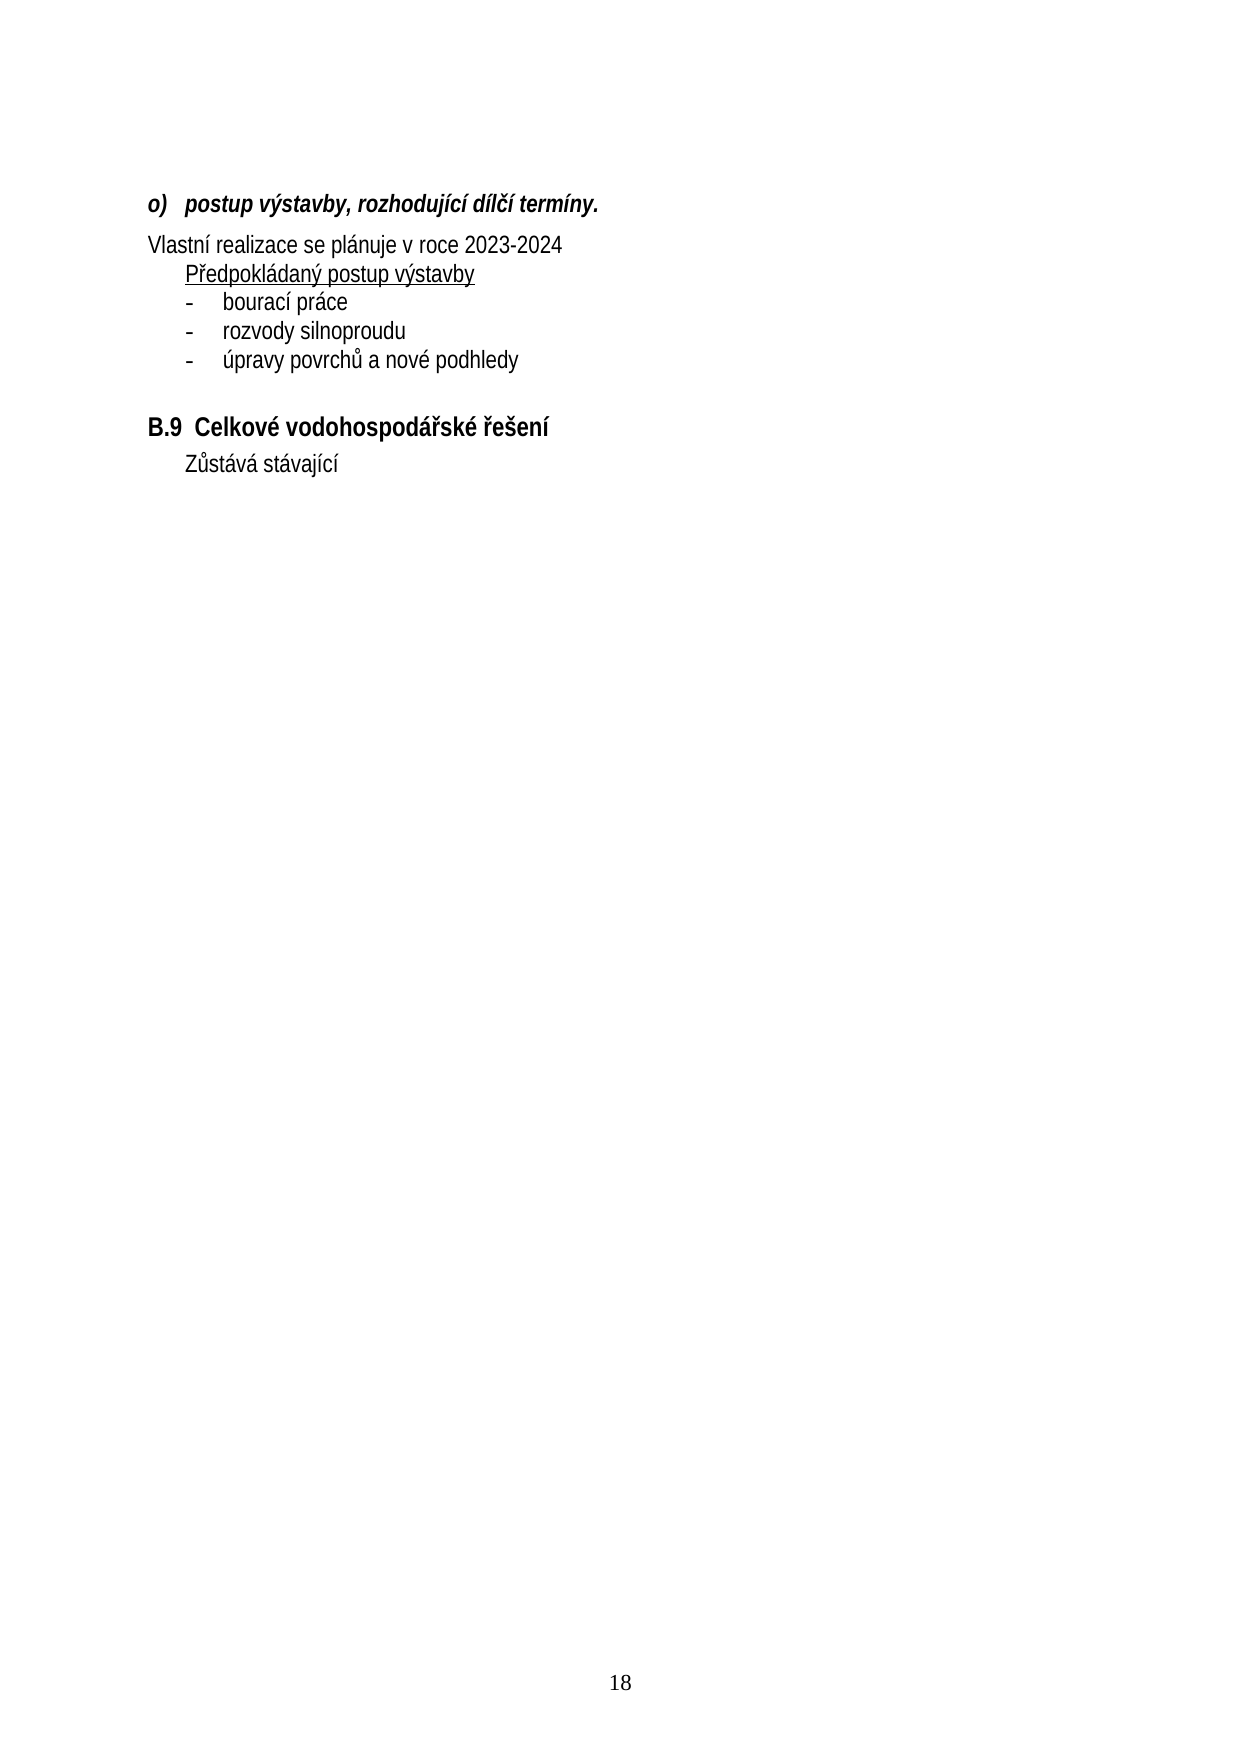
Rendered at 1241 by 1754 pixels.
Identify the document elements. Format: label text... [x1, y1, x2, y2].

text Zůstává stávající [148, 448, 1093, 477]
text Předpokládaný postup výstavby [148, 258, 1093, 287]
list bourací práce [185, 287, 1093, 316]
list postup výstavby, rozhodující dílčí termíny. [148, 189, 1093, 217]
text B.9 Celkové vodohospodářské řešení [148, 411, 1093, 442]
list úpravy povrchů a nové podhledy [185, 345, 1093, 374]
list rozvody silnoproudu [185, 316, 1093, 345]
text Vlastní realizace se plánuje v roce 2023-2024 [148, 230, 1093, 258]
